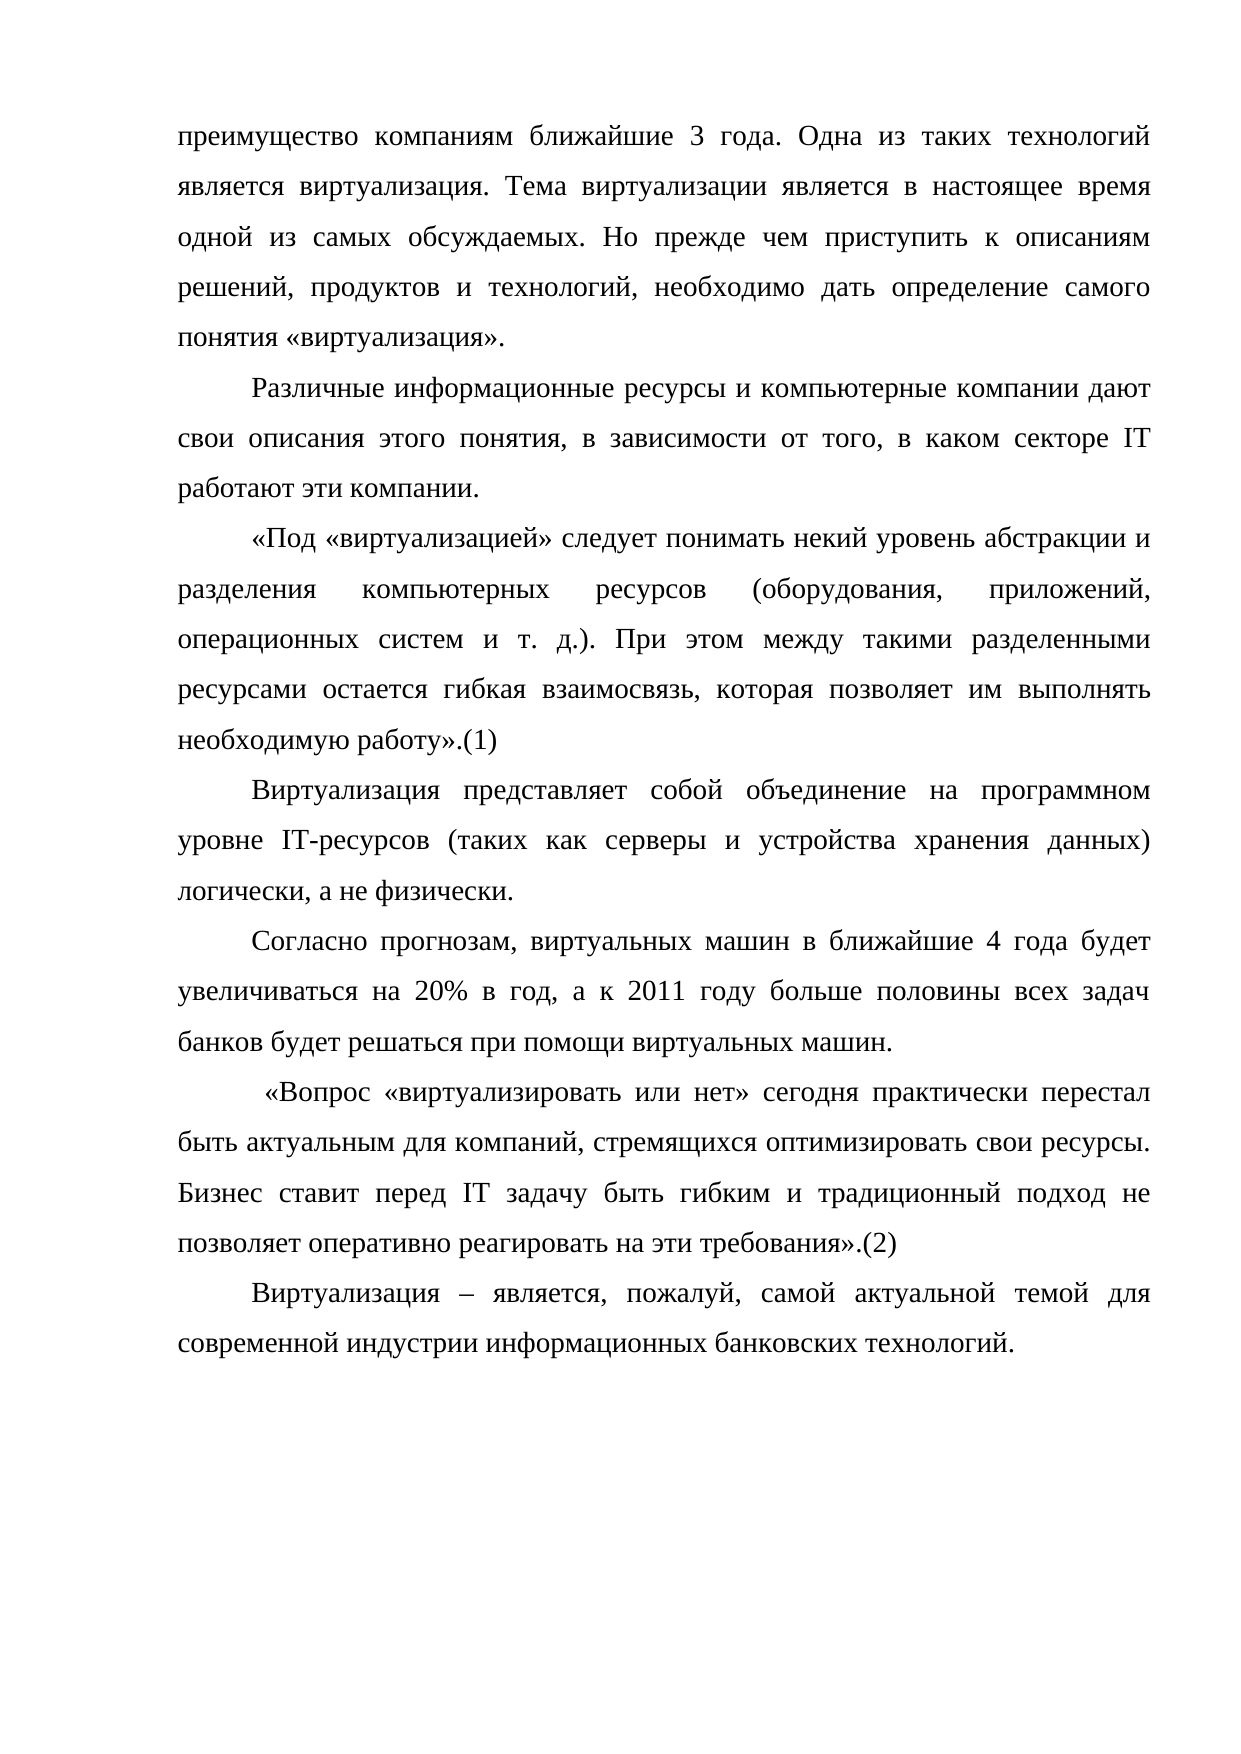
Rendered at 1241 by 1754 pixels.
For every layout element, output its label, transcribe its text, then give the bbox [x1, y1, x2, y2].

text «Под «виртуализацией» следует понимать некий уровень абстракции и разделения компьютерных ресурсов (оборудования, приложений, операционных систем и т. д.). При этом между такими разделенными ресурсами остается гибкая взаимосвязь, которая позволяет им выполнять необходимую работу».(1) [177, 521, 1152, 755]
text Различные информационные ресурсы и компьютерные компании дают свои описания этого понятия, в зависимости от того, в каком секторе IT работают эти компании. [177, 370, 1152, 504]
text «Вопрос «виртуализировать или нет» сегодня практически перестал быть актуальным для компаний, стремящихся оптимизировать свои ресурсы. Бизнес ставит перед IT задачу быть гибким и традиционный подход не позволяет оперативно реагировать на эти требования».(2) [177, 1074, 1152, 1258]
text Согласно прогнозам, виртуальных машин в ближайшие 4 года будет увеличиваться на 20% в год, а к 2011 году больше половины всех задач банков будет решаться при помощи виртуальных машин. [177, 923, 1152, 1057]
text Виртуализация представляет собой объединение на программном уровне IT-ресурсов (таких как серверы и устройства хранения данных) логически, а не физически. [177, 772, 1152, 906]
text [177, 118, 1152, 353]
text Виртуализация – является, пожалуй, самой актуальной темой для современной индустрии информационных банковских технологий. [177, 1275, 1152, 1359]
